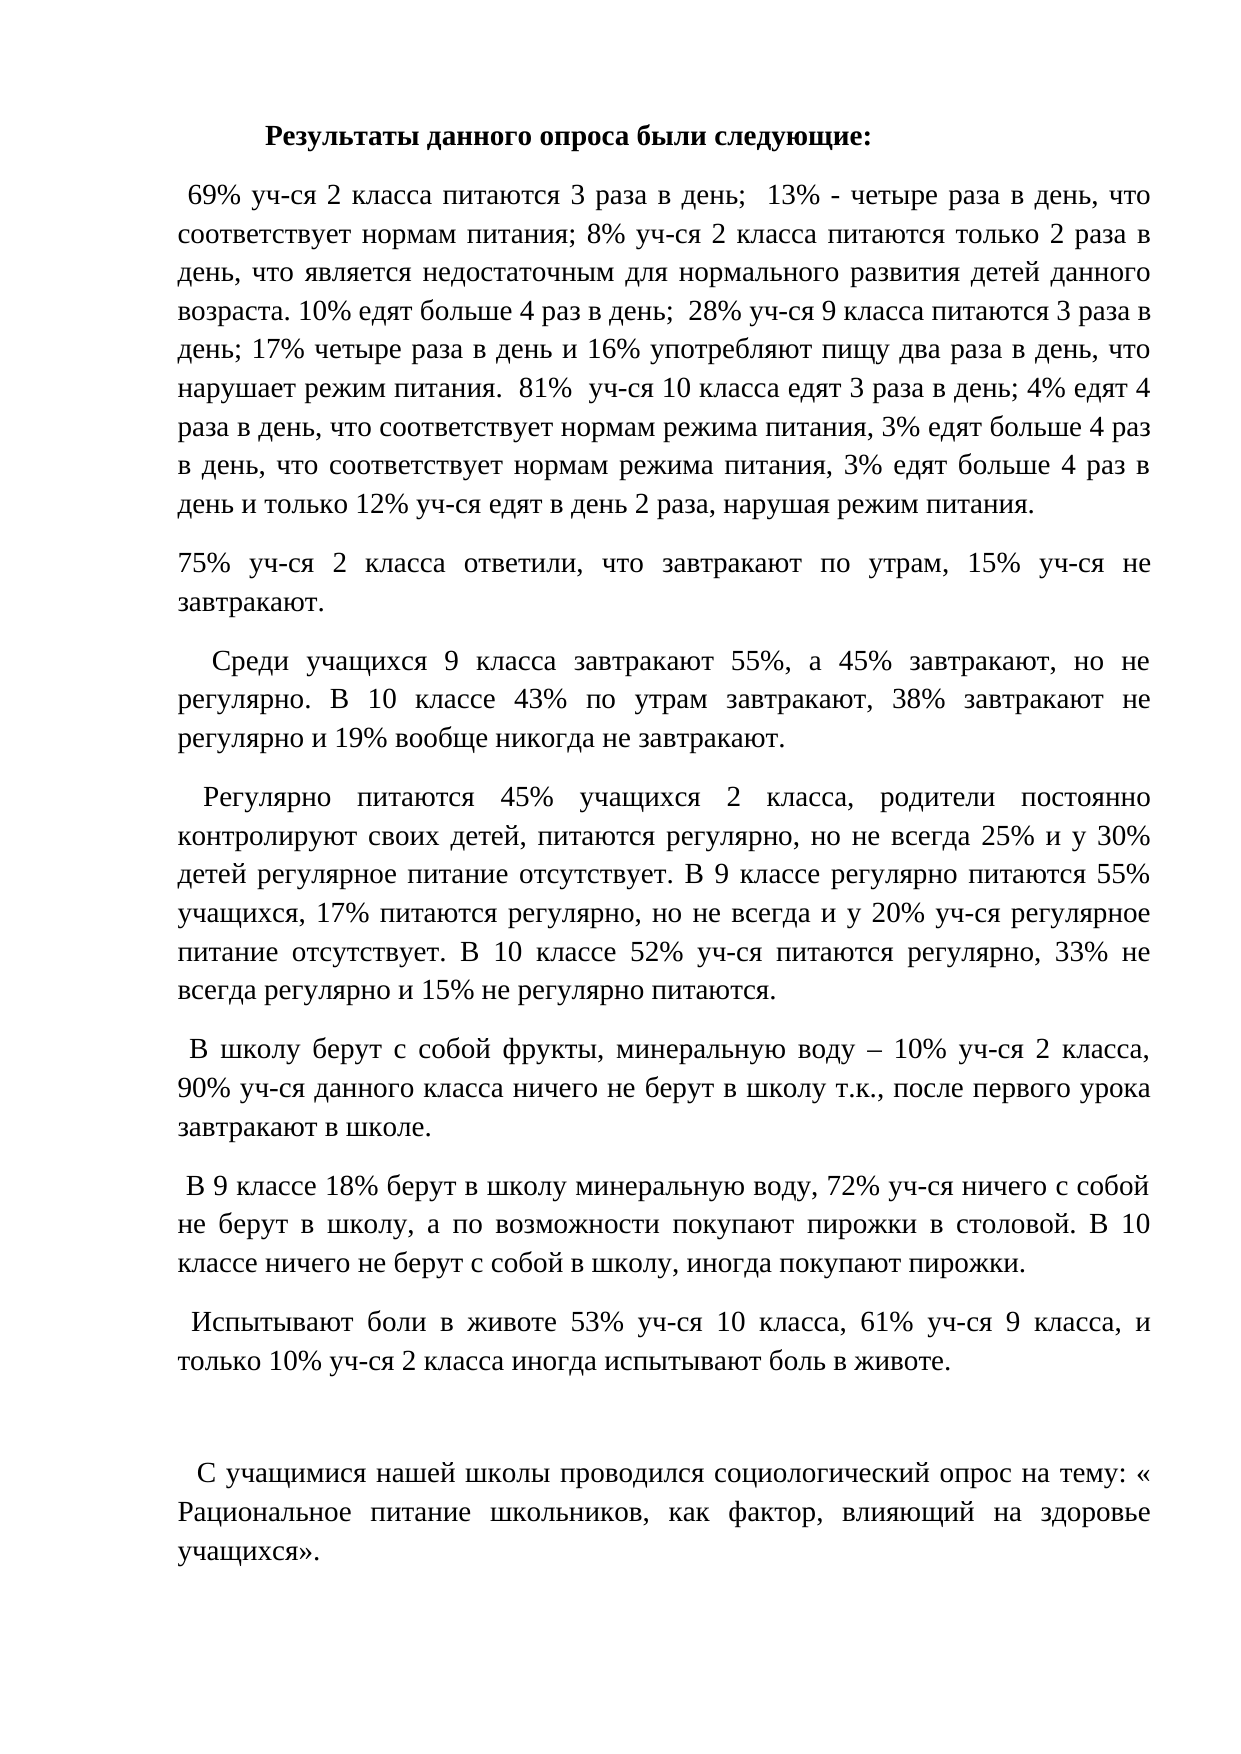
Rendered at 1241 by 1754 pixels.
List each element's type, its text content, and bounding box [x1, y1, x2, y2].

text Среди учащихся 9 класса завтракают 55%, а 45% завтракают, но не регулярно. В 10 классе 43% по утрам завтракают, 38% завтракают не регулярно и 19% вообще никогда не завтракают. [177, 643, 1152, 754]
text В 9 классе 18% берут в школу минеральную воду, 72% уч-ся ничего с собой не берут в школу, а по возможности покупают пирожки в столовой. В 10 классе ничего не берут с собой в школу, иногда покупают пирожки. [177, 1168, 1152, 1279]
text 69% уч-ся 2 класса питаются 3 раза в день; 13% - четыре раза в день, что соответствует нормам питания; 8% уч-ся 2 класса питаются только 2 раза в день, что является недостаточным для нормального развития детей данного возраста. 10% едят больше 4 раз в день; 28% уч-ся 9 класса питаются 3 раза в день; 17% четыре раза в день и 16% употребляют пищу два раза в день, что нарушает режим питания. 81% уч-ся 10 класса едят 3 раза в день; 4% едят 4 раза в день, что соответствует нормам режима питания, 3% едят больше 4 раз в день, что соответствует нормам режима питания, 3% едят больше 4 раз в день и только 12% уч-ся едят в день 2 раза, нарушая режим питания. [177, 177, 1152, 519]
text Испытывают боли в животе 53% уч-ся 10 класса, 61% уч-ся 9 класса, и только 10% уч-ся 2 класса иногда испытывают боль в животе. [177, 1304, 1152, 1377]
text Регулярно питаются 45% учащихся 2 класса, родители постоянно контролируют своих детей, питаются регулярно, но не всегда 25% и у 30% детей регулярное питание отсутствует. В 9 классе регулярно питаются 55% учащихся, 17% питаются регулярно, но не всегда и у 20% уч-ся регулярное питание отсутствует. В 10 классе 52% уч-ся питаются регулярно, 33% не всегда регулярно и 15% не регулярно питаются. [177, 779, 1152, 1006]
text Результаты данного опроса были следующие: [177, 118, 1152, 152]
text В школу берут с собой фрукты, минеральную воду – 10% уч-ся 2 класса, 90% уч-ся данного класса ничего не берут в школу т.к., после первого урока завтракают в школе. [177, 1032, 1152, 1142]
text С учащимися нашей школы проводился социологический опрос на тему: « Рациональное питание школьников, как фактор, влияющий на здоровье учащихся». [177, 1456, 1152, 1566]
text 75% уч-ся 2 класса ответили, что завтракают по утрам, 15% уч-ся не завтракают. [177, 545, 1152, 617]
